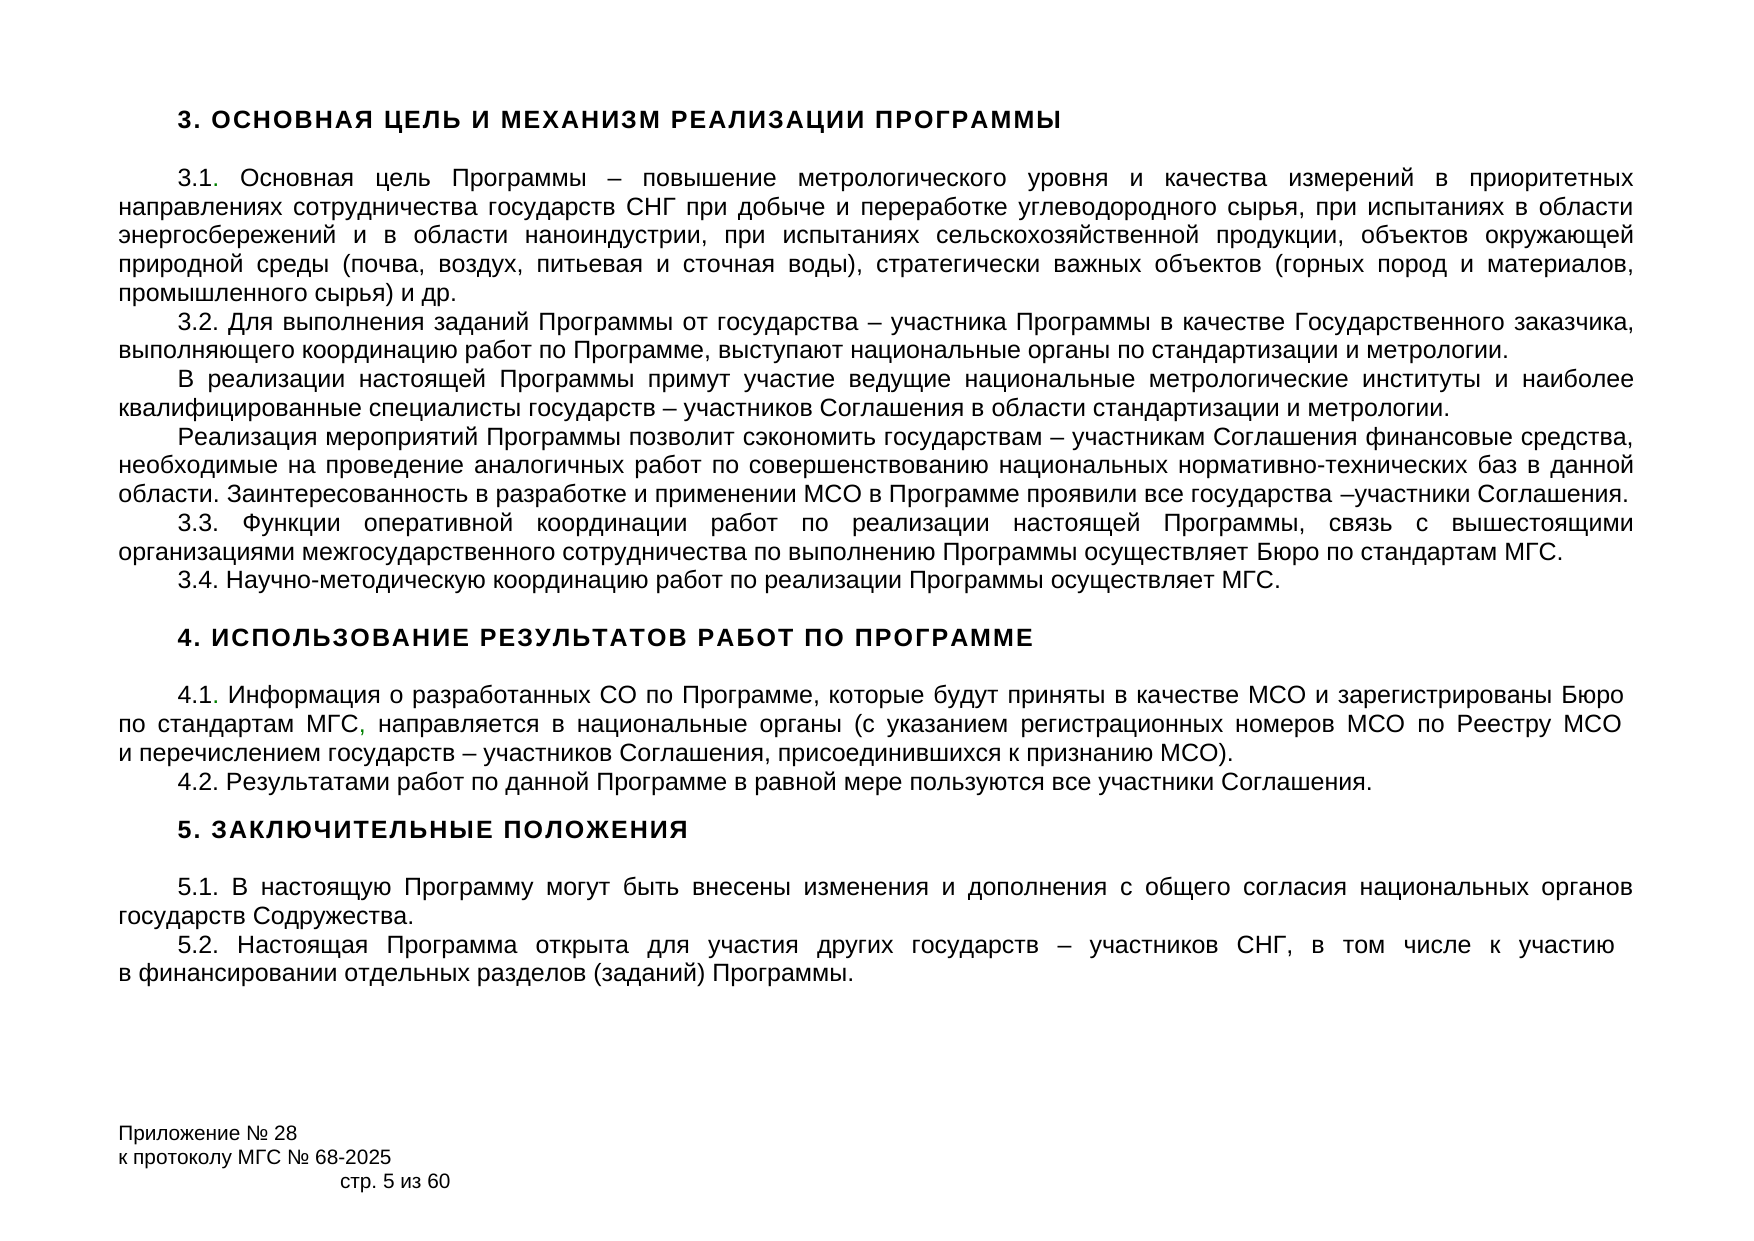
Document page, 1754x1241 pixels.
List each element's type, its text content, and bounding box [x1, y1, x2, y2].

text 3. ОСНОВНАЯ ЦЕЛЬ И МЕХАНИЗМ РЕАЛИЗАЦИИ ПРОГРАММЫ [118, 106, 1636, 134]
text Реализация мероприятий Программы позволит сэкономить государствам – участникам Соглашения финансовые средства, необходимые на проведение аналогичных работ по совершенствованию национальных нормативно-технических баз в данной области. Заинтересованность в разработке и применении МСО в Программе проявили все государства –участники Соглашения. [118, 422, 1636, 508]
text 4. ИСПОЛЬЗОВАНИЕ РЕЗУЛЬТАТОВ РАБОТ ПО ПРОГРАММЕ [118, 623, 1636, 652]
text 5.2. Настоящая Программа открыта для участия других государств – участников СНГ, в том числе к участию в финансировании отдельных разделов (заданий) Программы. [118, 930, 1636, 987]
text В реализации настоящей Программы примут участие ведущие национальные метрологические институты и наиболее квалифицированные специалисты государств – участников Соглашения в области стандартизации и метрологии. [118, 364, 1636, 422]
text 3.4. Научно-методическую координацию работ по реализации Программы осуществляет МГС. [118, 566, 1636, 594]
text 5. ЗАКЛЮЧИТЕЛЬНЫЕ ПОЛОЖЕНИЯ [118, 815, 1636, 843]
text 5.1. В настоящую Программу могут быть внесены изменения и дополнения с общего согласия национальных органов государств Содружества. [118, 872, 1636, 930]
text 4.1. Информация о разработанных СО по Программе, которые будут приняты в качестве МСО и зарегистрированы Бюро по стандартам МГС, направляется в национальные органы (с указанием регистрационных номеров МСО по Реестру МСО и перечислением государств – участников Соглашения, присоединившихся к признанию МСО). [118, 681, 1636, 767]
text 3.3. Функции оперативной координации работ по реализации настоящей Программы, связь с вышестоящими организациями межгосударственного сотрудничества по выполнению Программы осуществляет Бюро по стандартам МГС. [118, 508, 1636, 566]
text 3.1. Основная цель Программы – повышение метрологического уровня и качества измерений в приоритетных направлениях сотрудничества государств СНГ при добыче и переработке углеводородного сырья, при испытаниях в области энергосбережений и в области наноиндустрии, при испытаниях сельскохозяйственной продукции, объектов окружающей природной среды (почва, воздух, питьевая и сточная воды), стратегически важных объектов (горных пород и материалов, промышленного сырья) и др. [118, 163, 1636, 307]
text 4.2. Результатами работ по данной Программе в равной мере пользуются все участники Соглашения. [118, 767, 1636, 796]
text 3.2. Для выполнения заданий Программы от государства – участника Программы в качестве Государственного заказчика, выполняющего координацию работ по Программе, выступают национальные органы по стандартизации и метрологии. [118, 307, 1636, 364]
